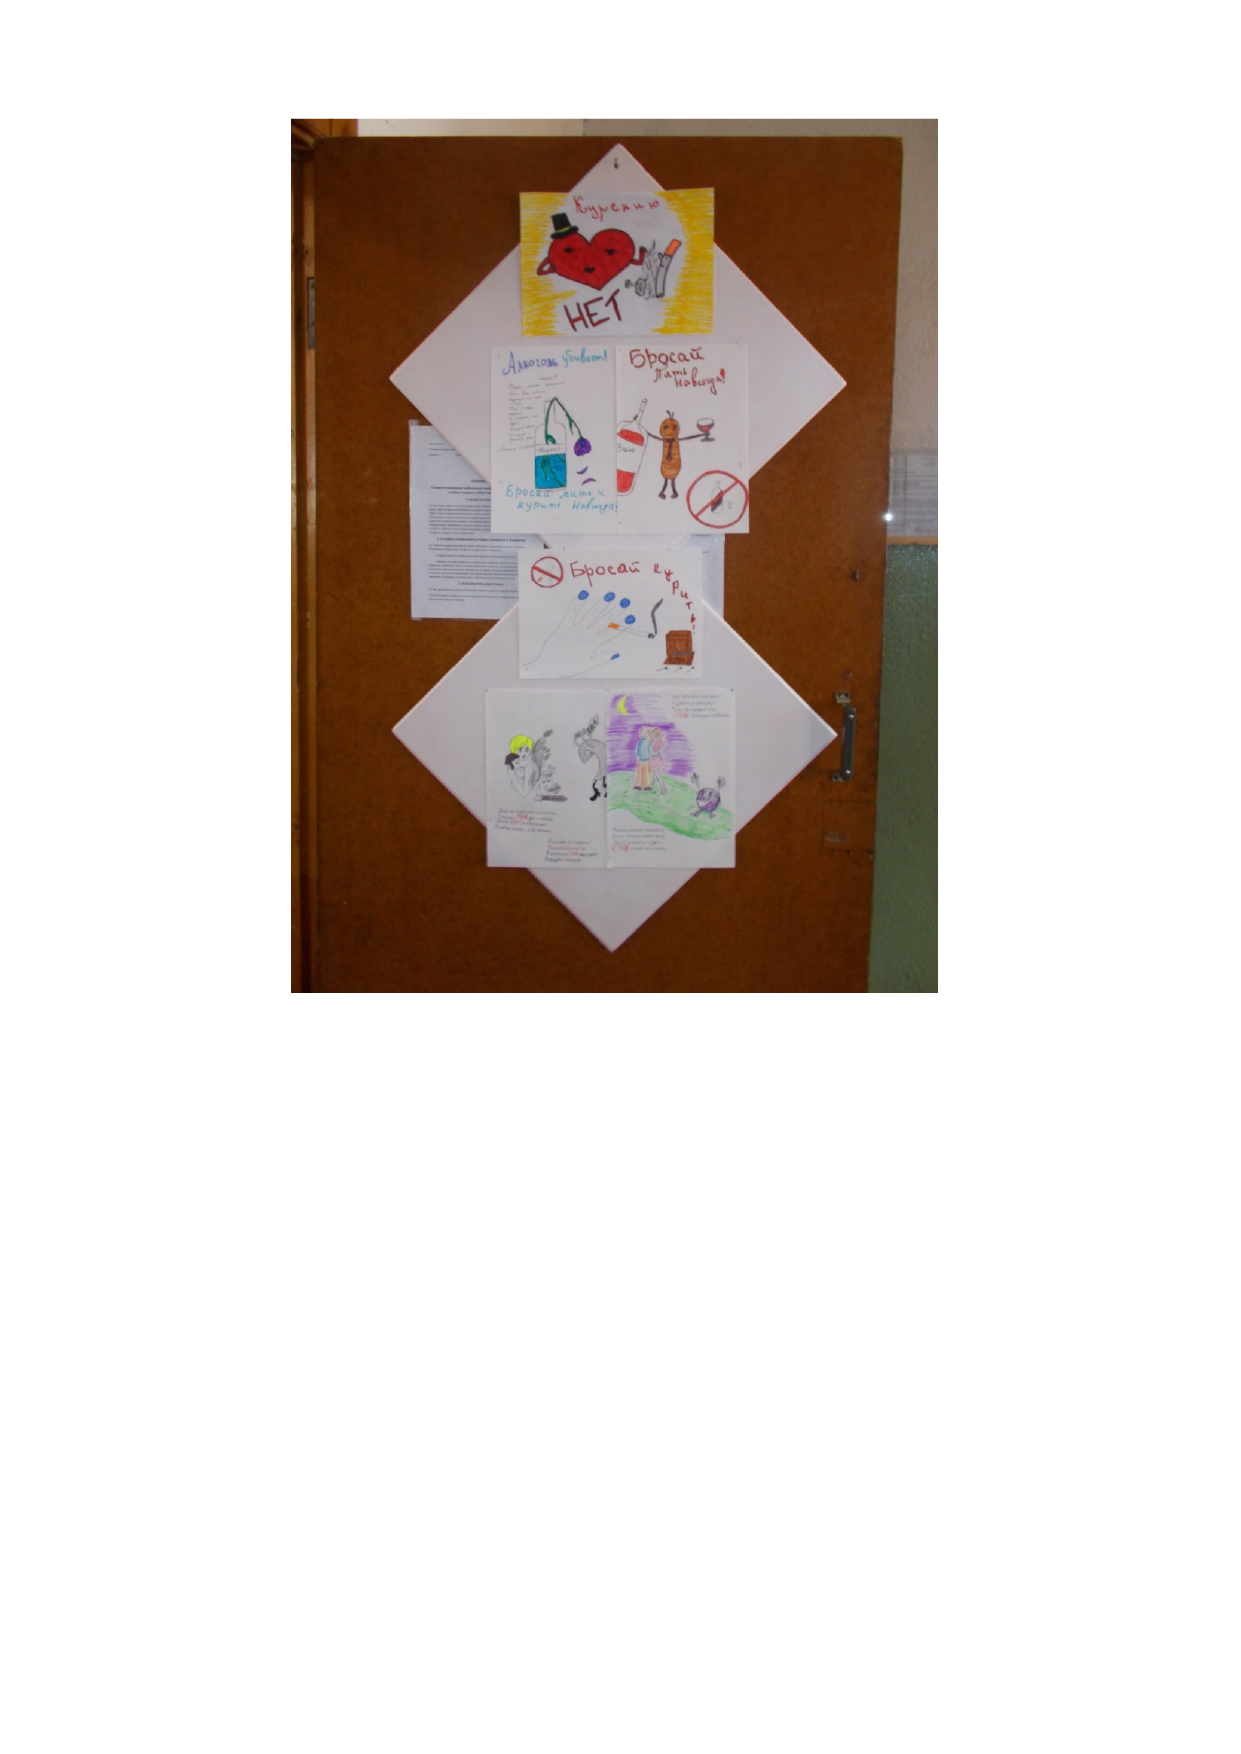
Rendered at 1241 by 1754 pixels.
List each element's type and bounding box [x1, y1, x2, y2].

picture [291, 120, 938, 993]
